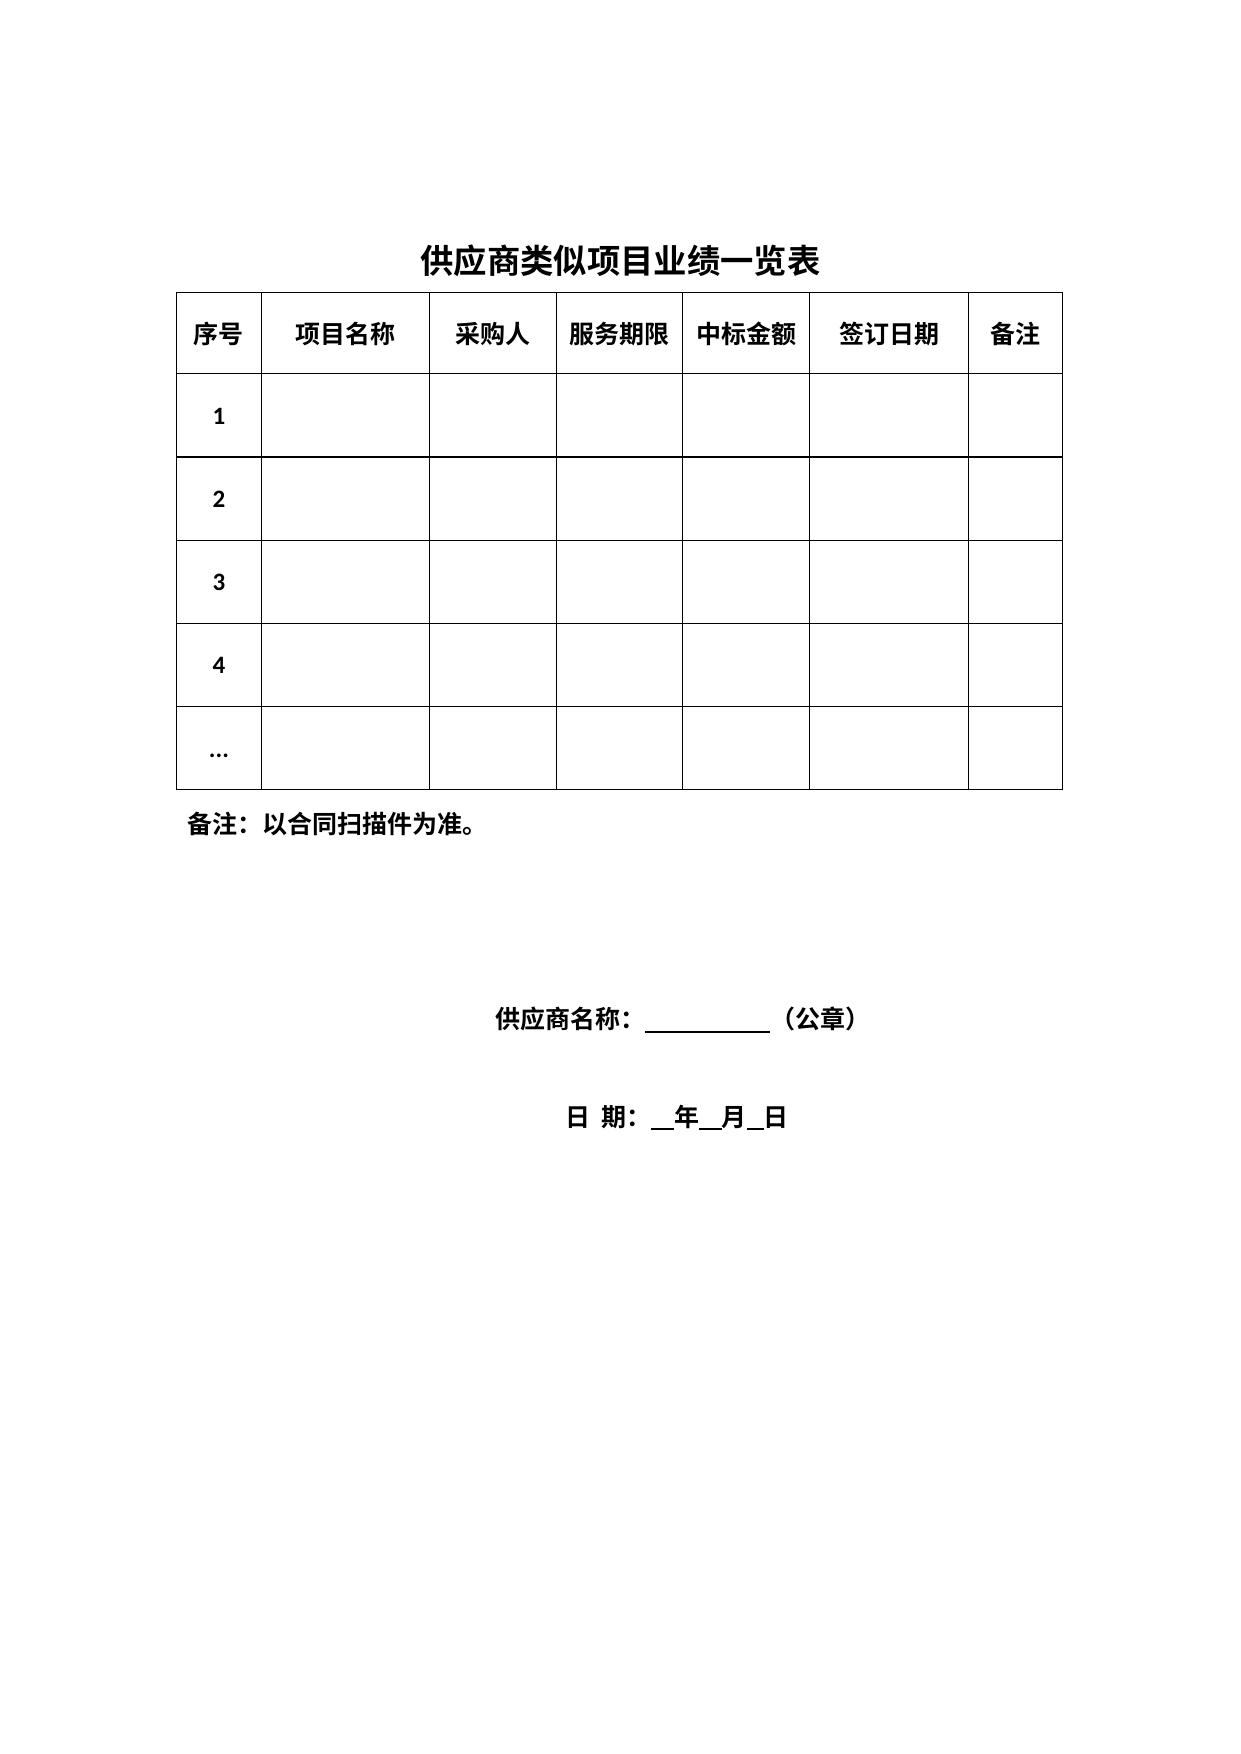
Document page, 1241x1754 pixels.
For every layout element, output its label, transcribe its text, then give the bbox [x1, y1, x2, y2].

table_cell [557, 624, 682, 706]
table_cell [810, 541, 968, 623]
table_cell [430, 541, 556, 623]
table_header 项目名称 [262, 293, 429, 373]
table_cell [969, 707, 1062, 789]
text 日 期： 年 月 日 [187, 1083, 1053, 1148]
table_cell [969, 541, 1062, 623]
table_cell [262, 458, 429, 539]
table_cell [683, 541, 809, 623]
table_cell [683, 458, 809, 539]
text 供应商类似项目业绩一览表 [187, 227, 1053, 292]
table_cell [810, 624, 968, 706]
table_cell [969, 374, 1062, 456]
table_cell ... [177, 707, 261, 789]
table_cell 2 [177, 458, 261, 539]
table_cell [430, 624, 556, 706]
table_cell [262, 374, 429, 456]
table_cell [430, 707, 556, 789]
table_cell [557, 374, 682, 456]
table_cell [262, 541, 429, 623]
table_cell [969, 624, 1062, 706]
table_header 中标金额 [683, 293, 809, 373]
table_header 签订日期 [810, 293, 968, 373]
table_cell 3 [177, 541, 261, 623]
table_cell [557, 458, 682, 539]
table_cell [683, 374, 809, 456]
table_cell [810, 707, 968, 789]
table_cell 1 [177, 374, 261, 456]
text 备注：以合同扫描件为准。 [187, 790, 1053, 855]
table_cell [969, 458, 1062, 539]
table_cell 4 [177, 624, 261, 706]
table_cell [430, 458, 556, 539]
table_header 服务期限 [557, 293, 682, 373]
table_header 采购人 [430, 293, 556, 373]
table_cell [557, 707, 682, 789]
table_header 备注 [969, 293, 1062, 373]
table_cell [810, 374, 968, 456]
table_cell [557, 541, 682, 623]
table_header 序号 [177, 293, 261, 373]
table_cell [262, 624, 429, 706]
table_cell [683, 707, 809, 789]
table_cell [810, 458, 968, 539]
table_cell [262, 707, 429, 789]
table_cell [683, 624, 809, 706]
table_cell [430, 374, 556, 456]
text 供应商名称： （公章） [187, 985, 1053, 1050]
